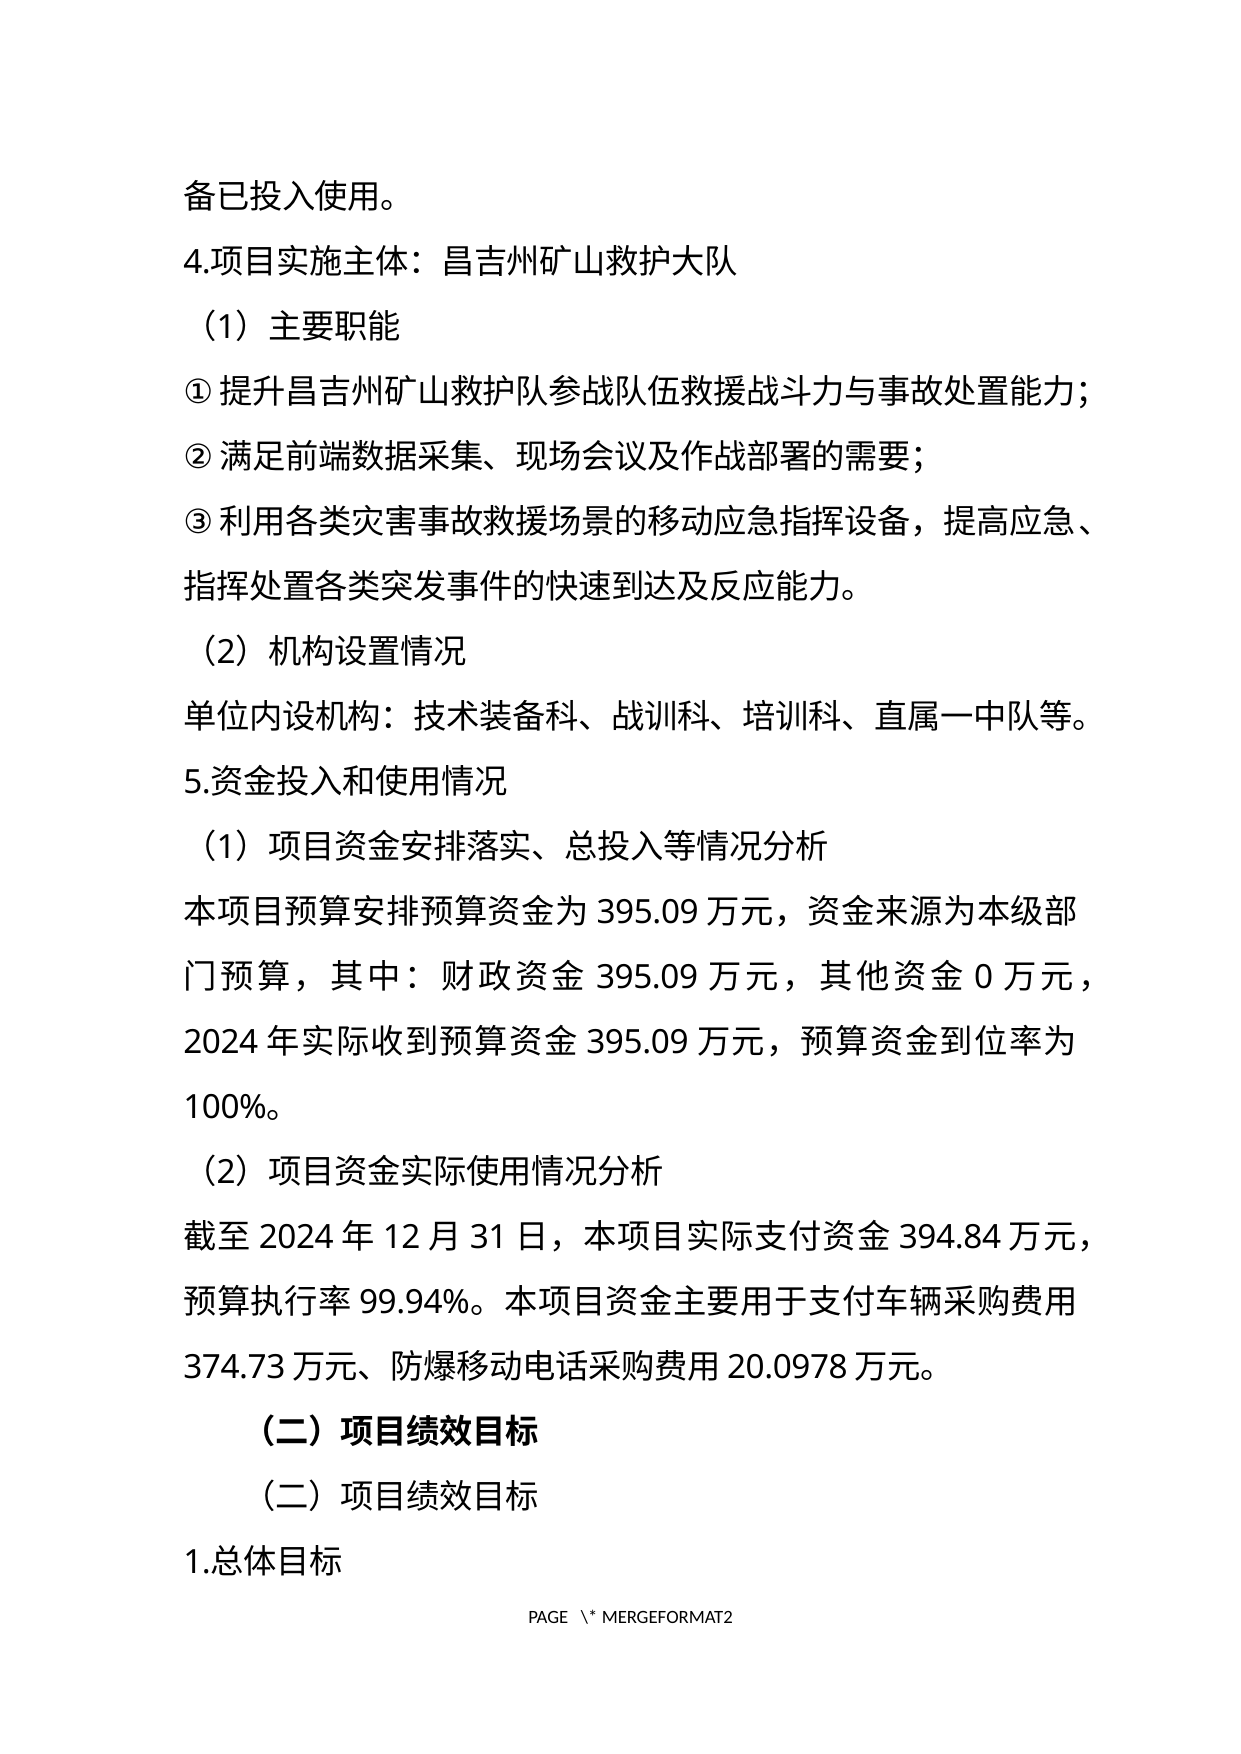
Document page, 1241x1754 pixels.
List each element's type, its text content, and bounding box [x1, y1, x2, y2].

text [183, 162, 1078, 1397]
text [183, 1462, 1078, 1592]
text （二）项目绩效目标 [183, 1397, 1078, 1462]
